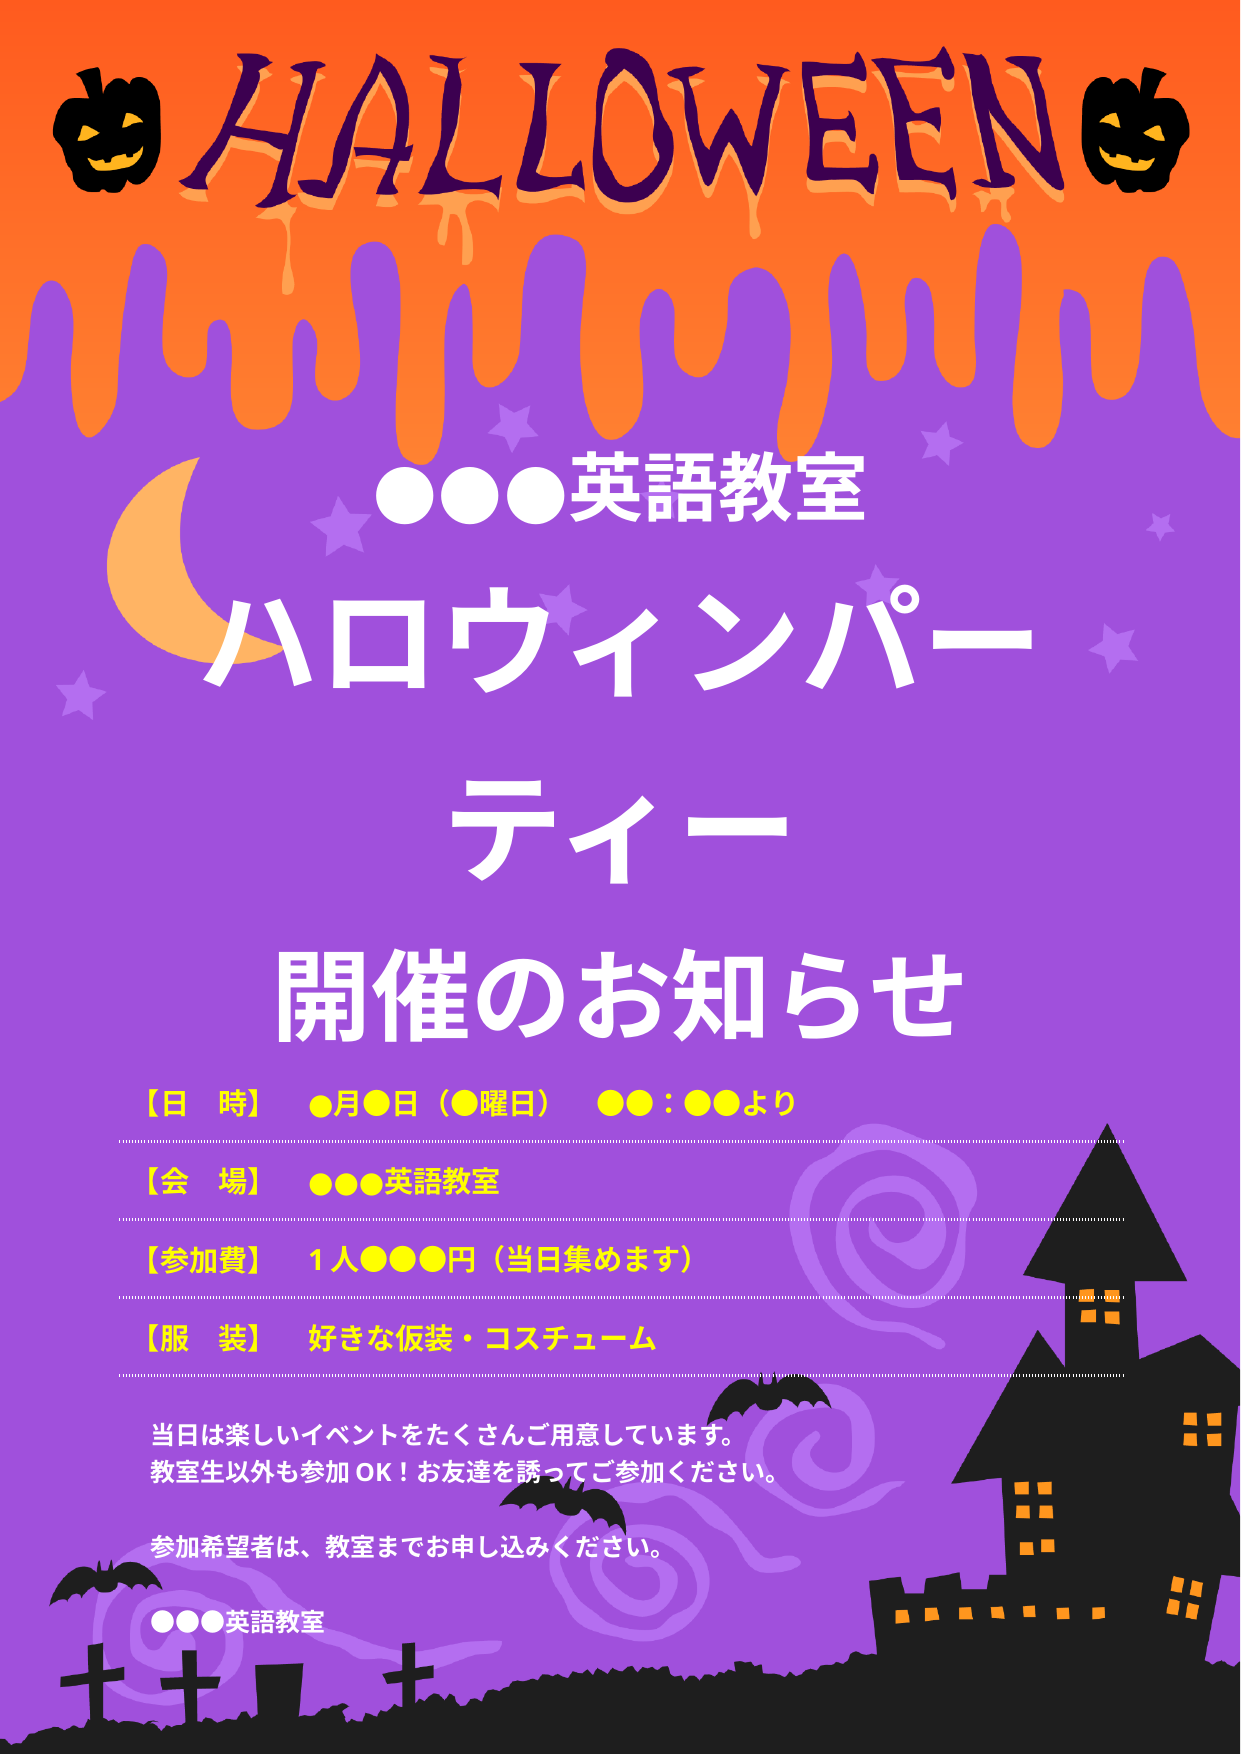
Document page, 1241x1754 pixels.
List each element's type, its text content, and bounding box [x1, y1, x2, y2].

table_cell 好きな仮装・コスチューム [297, 1296, 1123, 1374]
table_header ●月●日（●曜日） ●●：●●より [297, 1065, 1123, 1139]
text 当日は楽しいイベントをたくさんご用意しています。 [75, 1414, 1165, 1452]
table_cell 【参加費】 [119, 1218, 297, 1296]
text ●●●英語教室 [75, 1602, 1165, 1639]
table_cell ●●●英語教室 [297, 1140, 1123, 1218]
table_cell 1人●●●円（当日集めます） [297, 1218, 1123, 1296]
text ハロウィンパーティー [75, 539, 1165, 914]
text 教室生以外も参加OK！お友達を誘ってご参加ください。 [75, 1452, 1165, 1489]
text 開催のお知らせ [75, 914, 1165, 1064]
picture [0, 0, 1241, 1754]
table_header 【日 時】 [119, 1065, 297, 1139]
text 参加希望者は、教室までお申し込みください。 [75, 1527, 1165, 1564]
table_cell 【服 装】 [119, 1296, 297, 1374]
table_cell 【会 場】 [119, 1140, 297, 1218]
text ●●●英語教室 [75, 427, 1165, 539]
